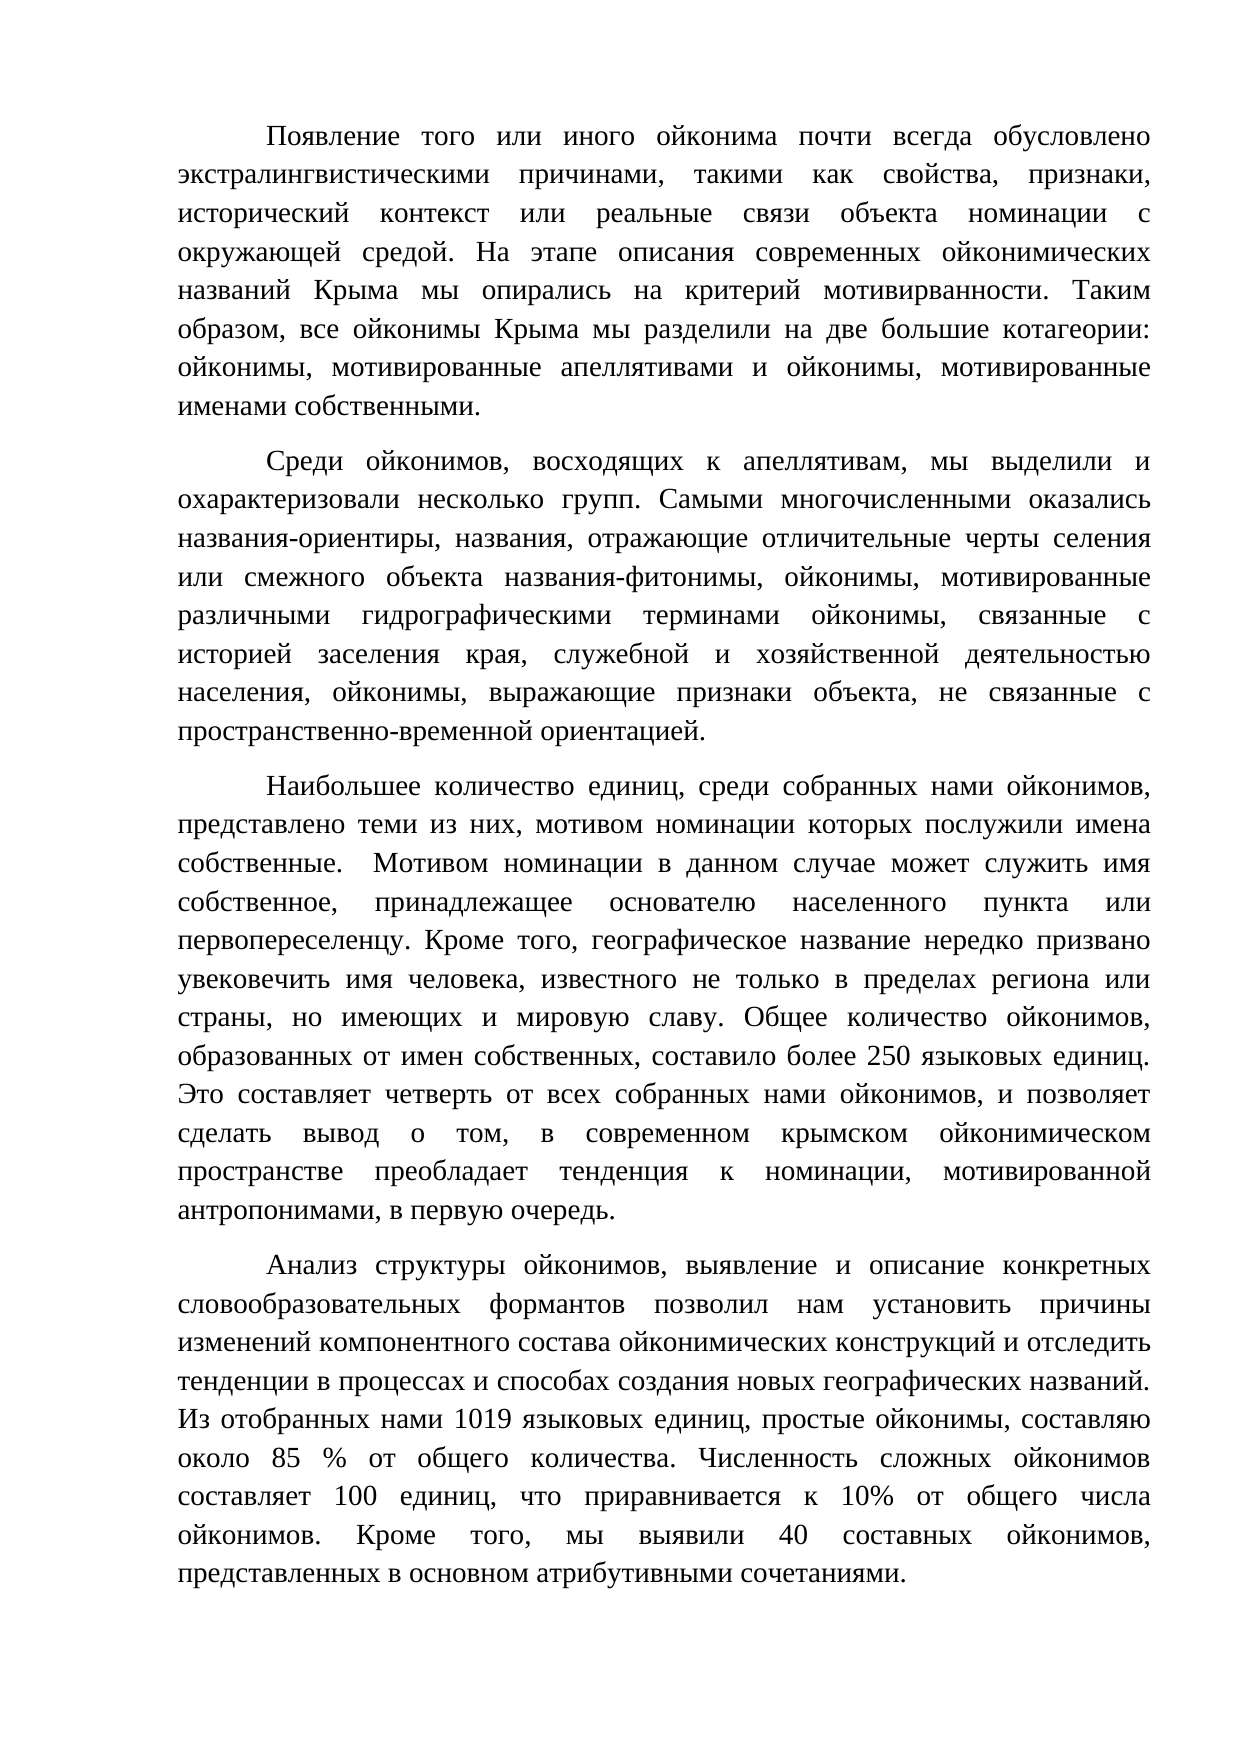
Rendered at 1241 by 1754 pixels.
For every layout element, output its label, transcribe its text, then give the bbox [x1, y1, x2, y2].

text Анализ структуры ойконимов, выявление и описание конкретных словообразовательных формантов позволил нам установить причины изменений компонентного состава ойконимических конструкций и отследить тенденции в процессах и способах создания новых географических названий. Из отобранных нами 1019 языковых единиц, простые ойконимы, составляю около 85 % от общего количества. Численность сложных ойконимов составляет 100 единиц, что приравнивается к 10% от общего числа ойконимов. Кроме того, мы выявили 40 составных ойконимов, представленных в основном атрибутивными сочетаниями. [177, 1247, 1152, 1589]
text Появление того или иного ойконима почти всегда обусловлено экстралингвистическими причинами, такими как свойства, признаки, исторический контекст или реальные связи объекта номинации с окружающей средой. На этапе описания современных ойконимических названий Крыма мы опирались на критерий мотивирванности. Таким образом, все ойконимы Крыма мы разделили на две большие котагеории: ойконимы, мотивированные апеллятивами и ойконимы, мотивированные именами собственными. [177, 118, 1152, 421]
text Среди ойконимов, восходящих к апеллятивам, мы выделили и охарактеризовали несколько групп. Самыми многочисленными оказались названия-ориентиры, названия, отражающие отличительные черты селения или смежного объекта названия-фитонимы, ойконимы, мотивированные различными гидрографическими терминами ойконимы, связанные с историей заселения края, служебной и хозяйственной деятельностью населения, ойконимы, выражающие признаки объекта, не связанные с пространственно-временной ориентацией. [177, 443, 1152, 746]
text Наибольшее количество единиц, среди собранных нами ойконимов, представлено теми из них, мотивом номинации которых послужили имена собственные. Мотивом номинации в данном случае может служить имя собственное, принадлежащее основателю населенного пункта или первопереселенцу. Кроме того, географическое название нередко призвано увековечить имя человека, известного не только в пределах региона или страны, но имеющих и мировую славу. Общее количество ойконимов, образованных от имен собственных, составило более 250 языковых единиц. Это составляет четверть от всех собранных нами ойконимов, и позволяет сделать вывод о том, в современном крымском ойконимическом пространстве преобладает тенденция к номинации, мотивированной антропонимами, в первую очередь. [177, 768, 1152, 1226]
